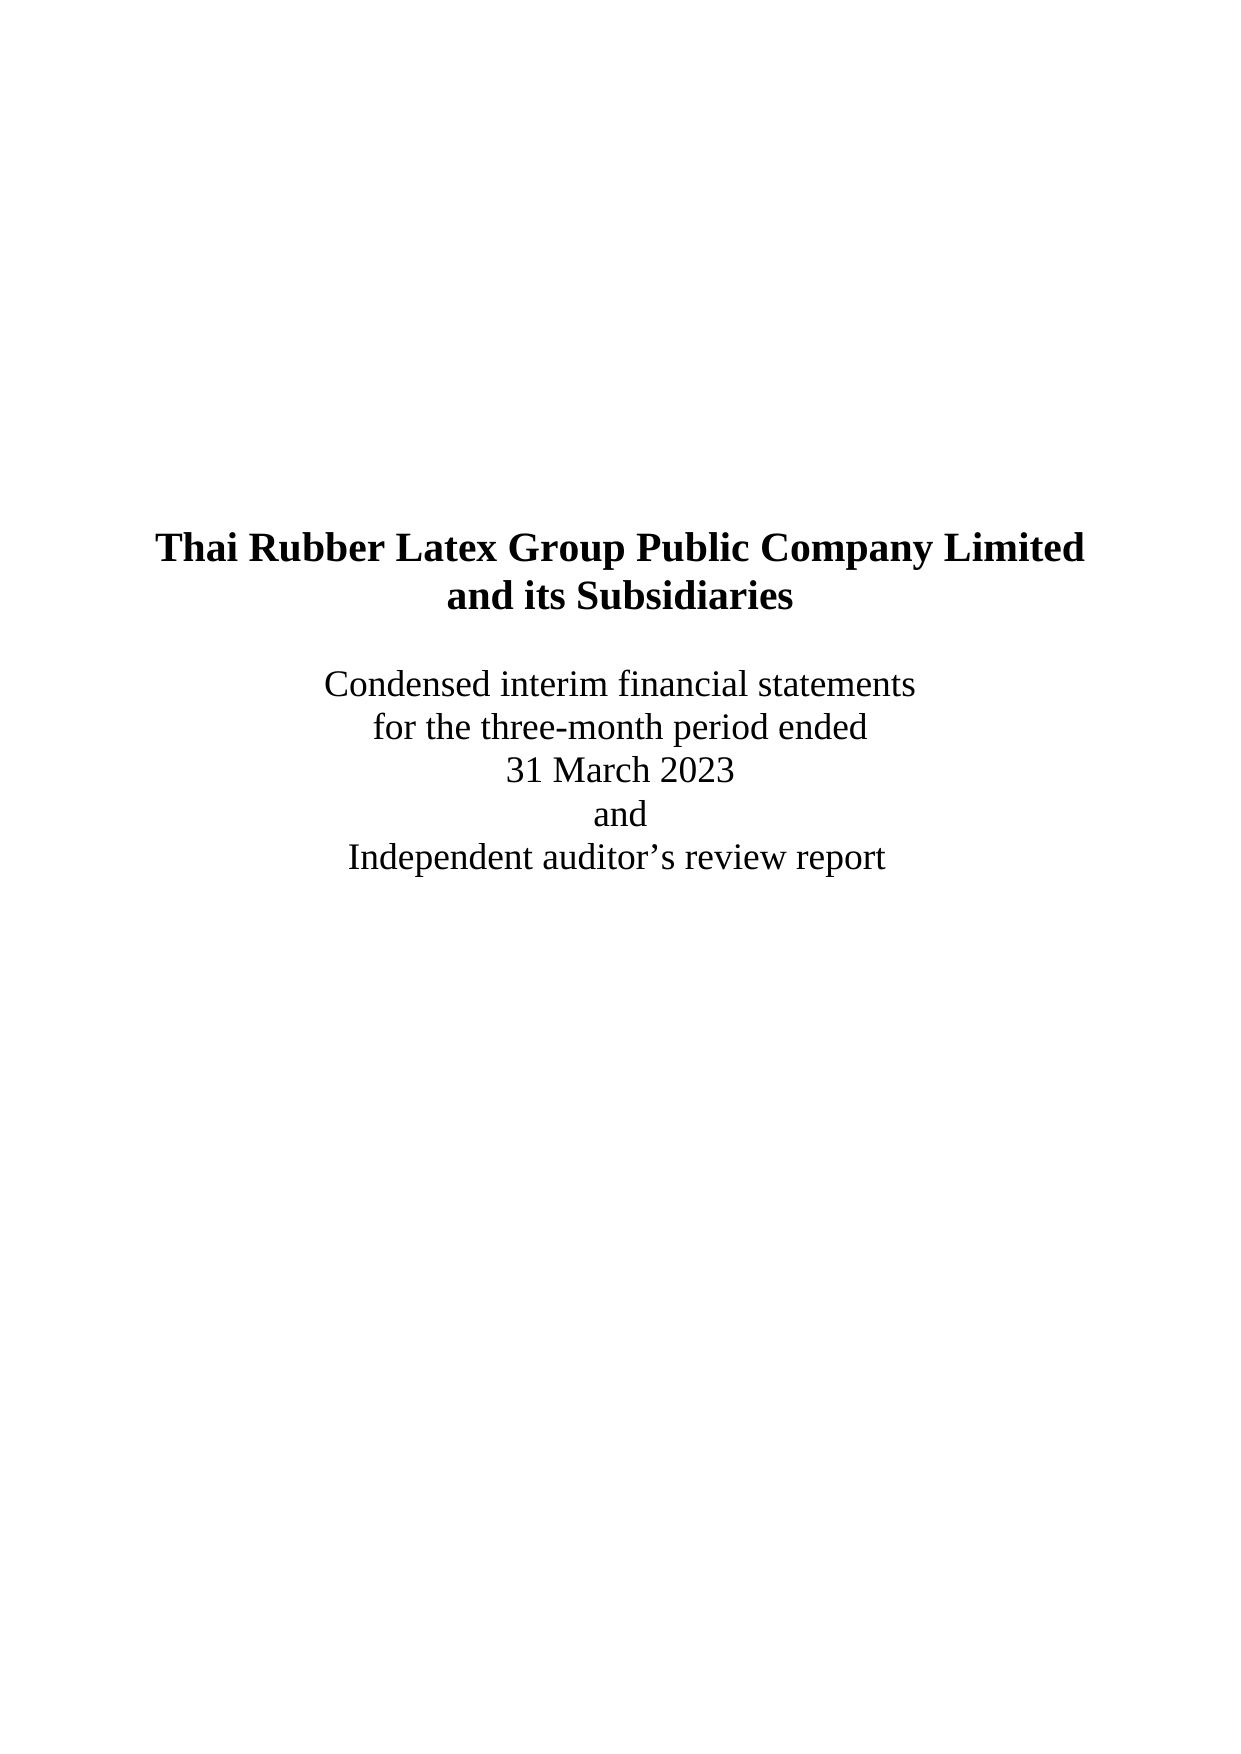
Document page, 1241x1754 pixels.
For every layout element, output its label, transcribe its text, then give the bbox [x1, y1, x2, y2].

text Thai Rubber Latex Group Public Company Limited [120, 523, 1120, 571]
text and [120, 791, 1120, 834]
text Condensed interim financial statements for the three-month period ended 31 March 2023 [120, 662, 1120, 791]
text and its Subsidiaries [120, 571, 1120, 618]
text Independent auditor’s review report [120, 834, 1114, 877]
